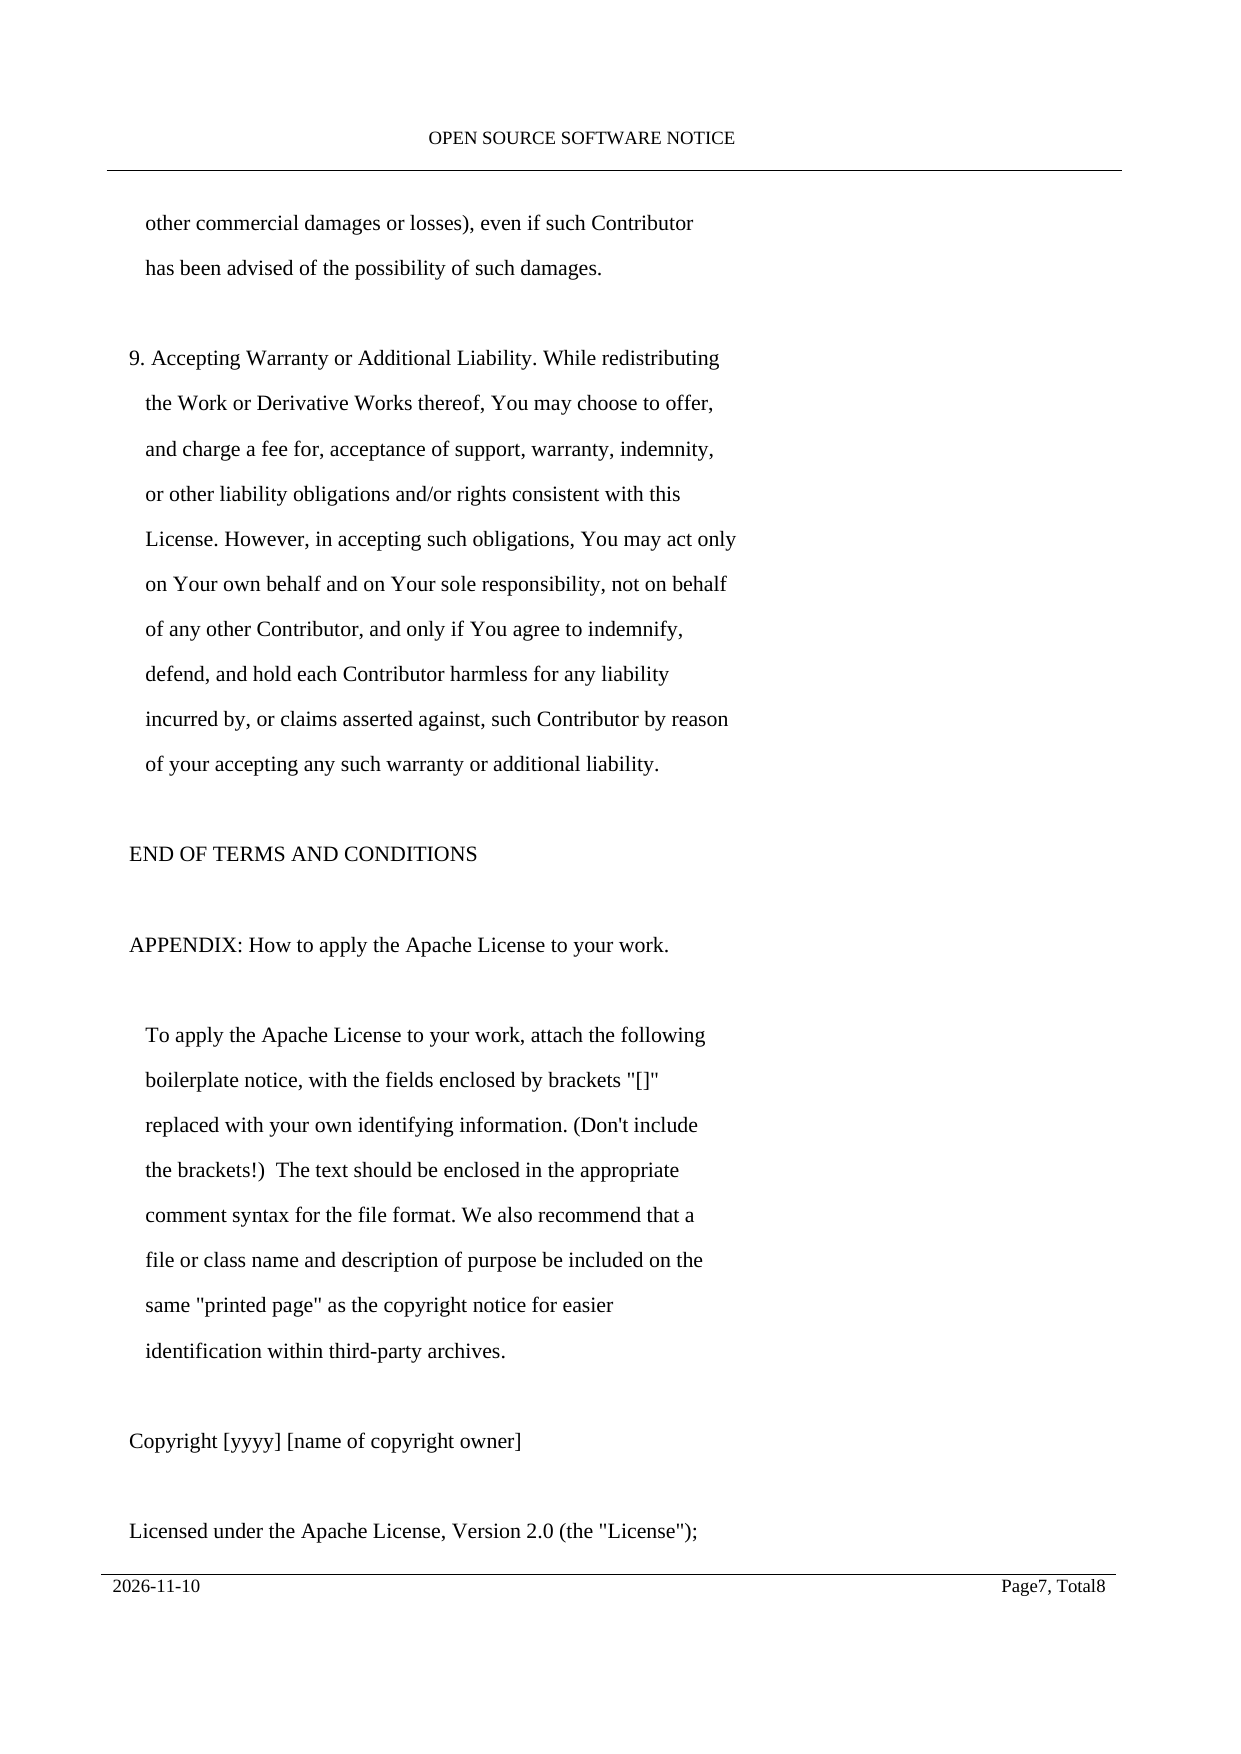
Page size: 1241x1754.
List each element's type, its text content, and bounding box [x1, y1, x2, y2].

text and charge a fee for, acceptance of support, warranty, indemnity, [112, 432, 1128, 464]
text of your accepting any such warranty or additional liability. [112, 748, 1128, 780]
text or other liability obligations and/or rights consistent with this [112, 477, 1128, 509]
text incurred by, or claims asserted against, such Contributor by reason [112, 702, 1128, 735]
text Licensed under the Apache License, Version 2.0 (the "License"); [112, 1514, 1128, 1547]
text License. However, in accepting such obligations, You may act only [112, 522, 1128, 554]
text identification within third-party archives. [112, 1334, 1128, 1366]
text defend, and hold each Contributor harmless for any liability [112, 657, 1128, 690]
text same "printed page" as the copyright notice for easier [112, 1289, 1128, 1321]
text file or class name and description of purpose be included on the [112, 1244, 1128, 1276]
text To apply the Apache License to your work, attach the following [112, 1018, 1128, 1051]
text the Work or Derivative Works thereof, You may choose to offer, [112, 387, 1128, 419]
text the brackets!) The text should be enclosed in the appropriate [112, 1153, 1128, 1186]
text Copyright [yyyy] [name of copyright owner] [112, 1424, 1128, 1457]
text comment syntax for the file format. We also recommend that a [112, 1199, 1128, 1231]
text of any other Contributor, and only if You agree to indemnify, [112, 612, 1128, 645]
text replaced with your own identifying information. (Don't include [112, 1108, 1128, 1141]
text on Your own behalf and on Your sole responsibility, not on behalf [112, 567, 1128, 600]
text APPENDIX: How to apply the Apache License to your work. [112, 928, 1128, 961]
text boilerplate notice, with the fields enclosed by brackets "[]" [112, 1063, 1128, 1096]
text other commercial damages or losses), even if such Contributor [112, 206, 1128, 239]
text has been advised of the possibility of such damages. [112, 251, 1128, 284]
text 9. Accepting Warranty or Additional Liability. While redistributing [112, 342, 1128, 374]
text END OF TERMS AND CONDITIONS [112, 838, 1128, 870]
